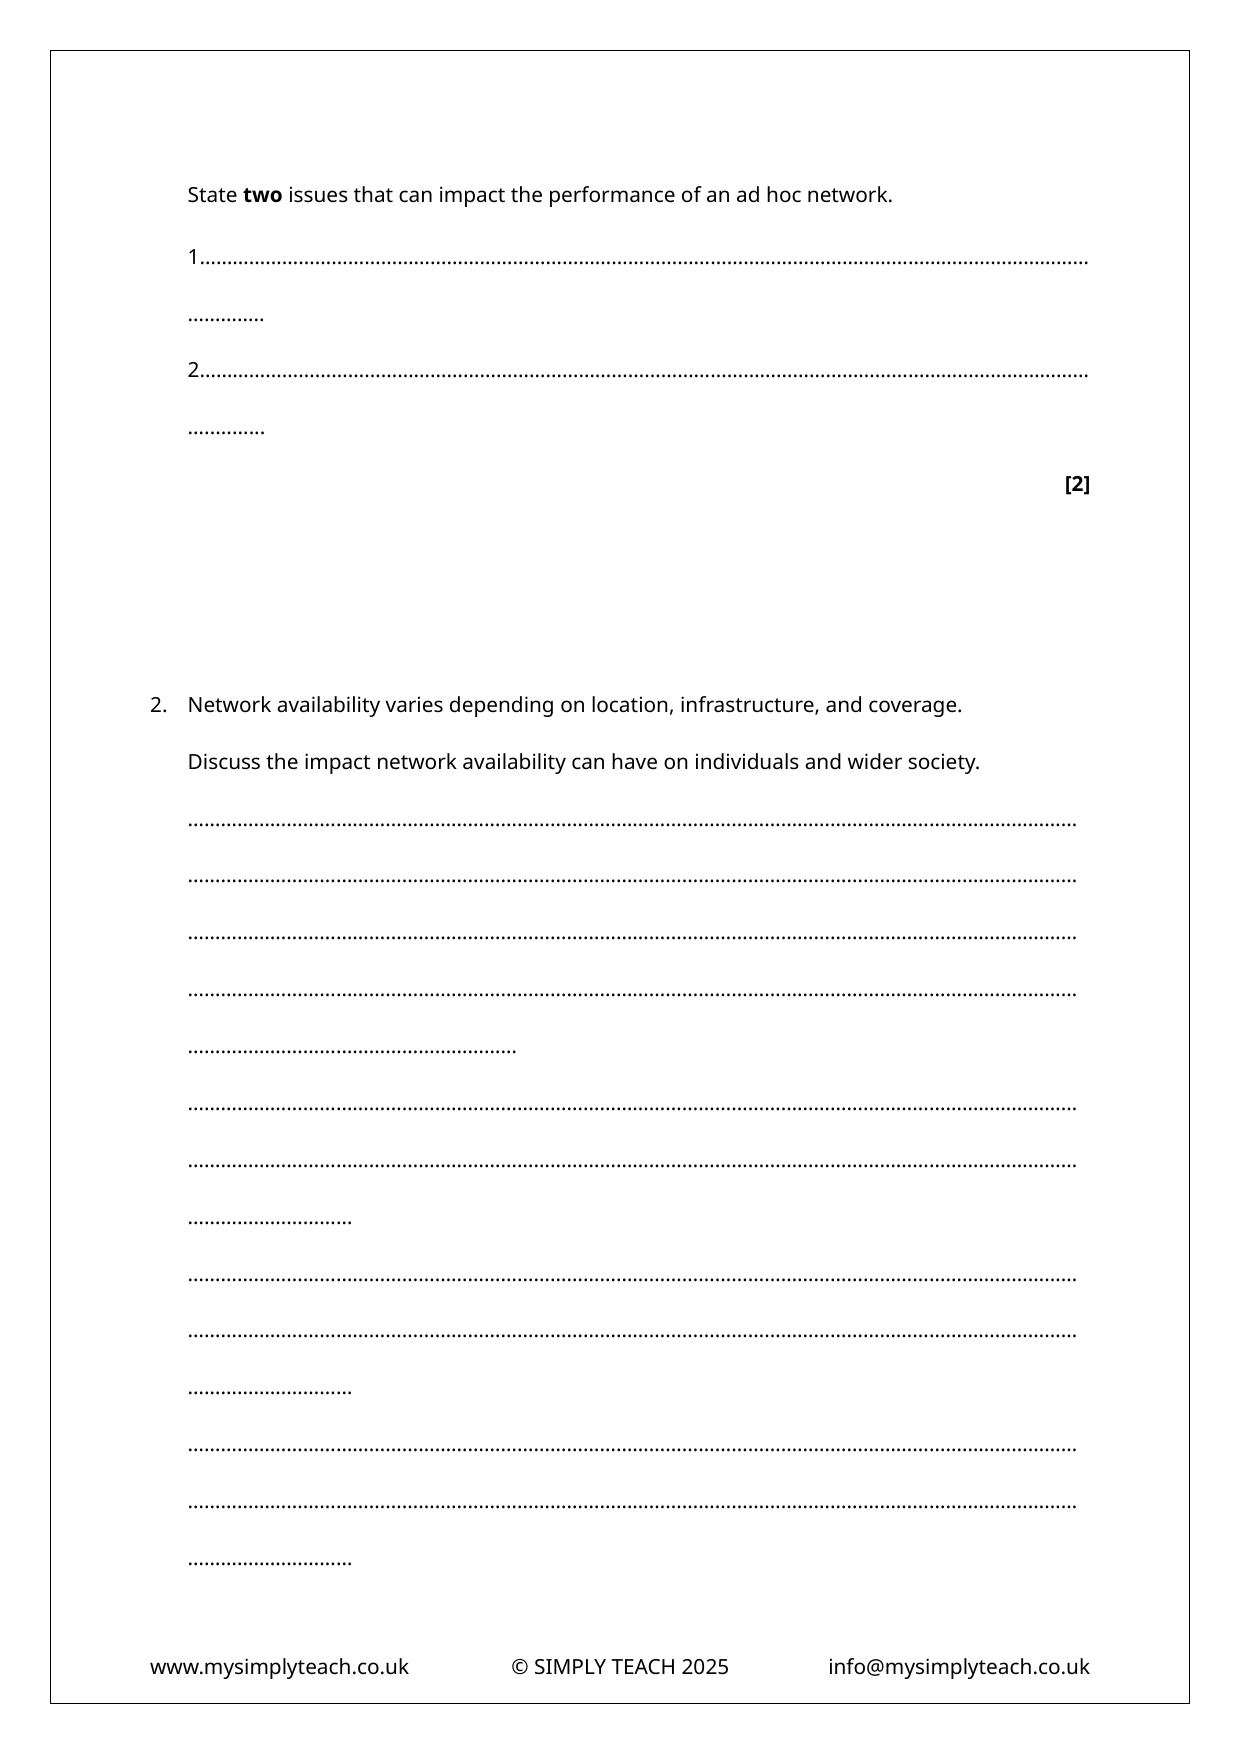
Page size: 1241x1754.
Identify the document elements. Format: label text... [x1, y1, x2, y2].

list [187, 1429, 1090, 1572]
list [187, 1259, 1090, 1401]
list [187, 356, 1090, 441]
list State two issues that can impact the performance of an ad hoc network. [187, 181, 1090, 209]
list Discuss the impact network availability can have on individuals and wider society. [187, 747, 1090, 775]
list [2] [187, 469, 1090, 498]
list Network availability varies depending on location, infrastructure, and coverage. [150, 690, 1090, 718]
list ………………………………………………………………………………………………………………………………………………………………………………………………………………………………………………………………………………………………………………………… [187, 1088, 1090, 1230]
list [187, 242, 1090, 327]
list …………………………………………………………………………………………………………………………………………………………………………………………………………………………………………………………………………………………………………………………………………………………………………………………………………………………………………………………………………………………………………………………………………………………………………………………………………………………………………………… [187, 804, 1090, 1060]
